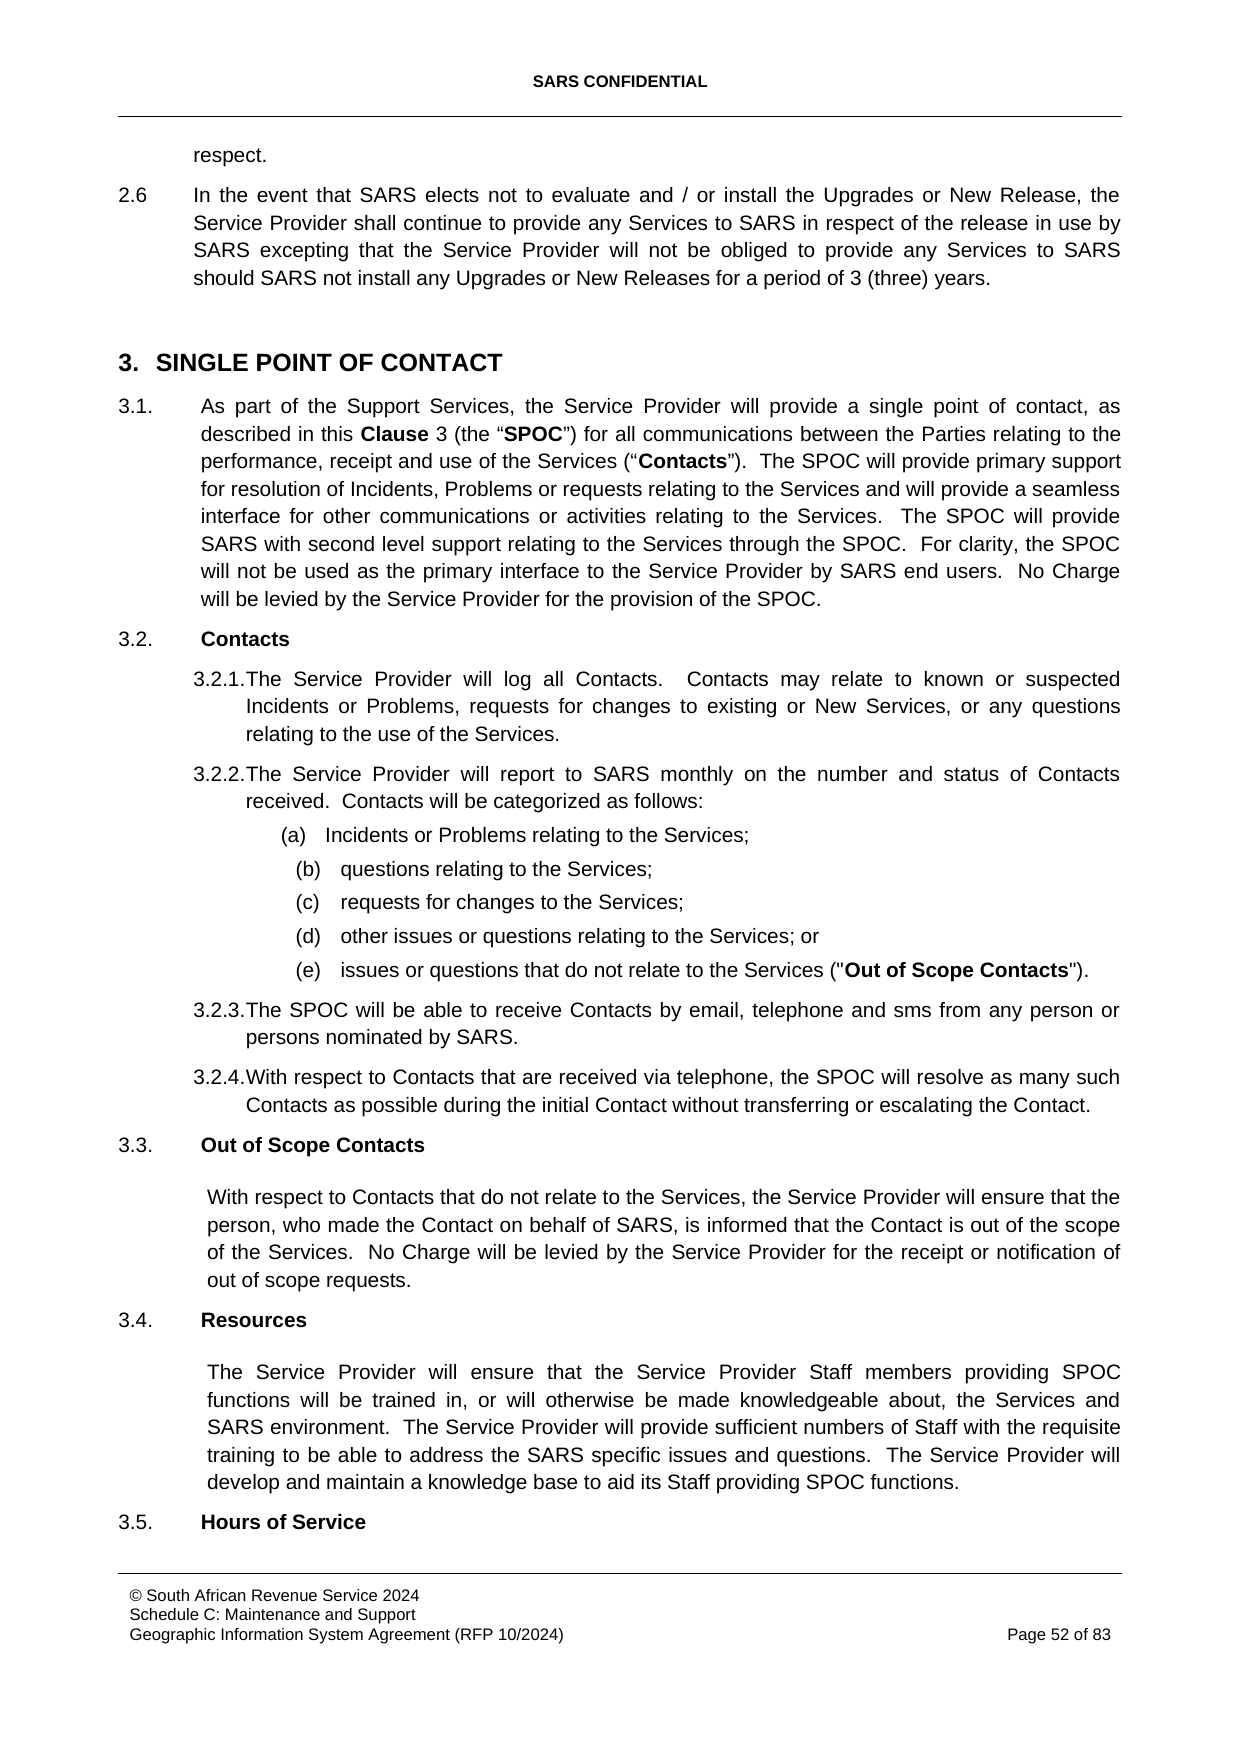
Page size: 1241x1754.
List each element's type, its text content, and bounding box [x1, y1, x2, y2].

text questions relating to the Services; [295, 856, 1122, 880]
list As part of the Support Services, the Service Provider will provide a single point of contact, as described in this Clause 3 (the “SPOC”) for all communications between the Parties relating to the performance, receipt and use of the Services (“Contacts”). The SPOC will provide primary support for resolution of Incidents, Problems or requests relating to the Services and will provide a seamless interface for other communications or activities relating to the Services. The SPOC will provide SARS with second level support relating to the Services through the SPOC. For clarity, the SPOC will not be used as the primary interface to the Service Provider by SARS end users. No Charge will be levied by the Service Provider for the provision of the SPOC. [118, 394, 1122, 610]
text The Service Provider will ensure that the Service Provider Staff members providing SPOC functions will be trained in, or will otherwise be made knowledgeable about, the Services and SARS environment. The Service Provider will provide sufficient numbers of Staff with the requisite training to be able to address the SARS specific issues and questions. The Service Provider will develop and maintain a knowledge base to aid its Staff providing SPOC functions. [207, 1360, 1122, 1494]
list In the event that SARS elects not to evaluate and / or install the Upgrades or New Release, the Service Provider shall continue to provide any Services to SARS in respect of the release in use by SARS excepting that the Service Provider will not be obliged to provide any Services to SARS should SARS not install any Upgrades or New Releases for a period of 3 (three) years. [118, 183, 1122, 289]
text requests for changes to the Services; [295, 890, 1122, 914]
text With respect to Contacts that do not relate to the Services, the Service Provider will ensure that the person, who made the Contact on behalf of SARS, is informed that the Contact is out of the scope of the Services. No Charge will be levied by the Service Provider for the receipt or notification of out of scope requests. [207, 1185, 1122, 1292]
list Resources [118, 1308, 1122, 1332]
text issues or questions that do not relate to the Services ("Out of Scope Contacts"). [295, 958, 1122, 982]
text The SPOC will be able to receive Contacts by email, telephone and sms from any person or persons nominated by SARS. [193, 998, 1122, 1049]
list Incidents or Problems relating to the Services; [281, 823, 1122, 847]
text other issues or questions relating to the Services; or [295, 924, 1122, 948]
list Out of Scope Contacts [118, 1133, 1122, 1157]
list Contacts [118, 626, 1122, 650]
text SINGLE POINT OF CONTACT [118, 348, 1122, 377]
text The Service Provider will log all Contacts. Contacts may relate to known or suspected Incidents or Problems, requests for changes to existing or New Services, or any questions relating to the use of the Services. [193, 666, 1122, 745]
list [118, 143, 1122, 167]
text With respect to Contacts that are received via telephone, the SPOC will resolve as many such Contacts as possible during the initial Contact without transferring or escalating the Contact. [193, 1065, 1122, 1117]
list Hours of Service [118, 1510, 1122, 1534]
text The Service Provider will report to SARS monthly on the number and status of Contacts received. Contacts will be categorized as follows: [193, 761, 1122, 813]
